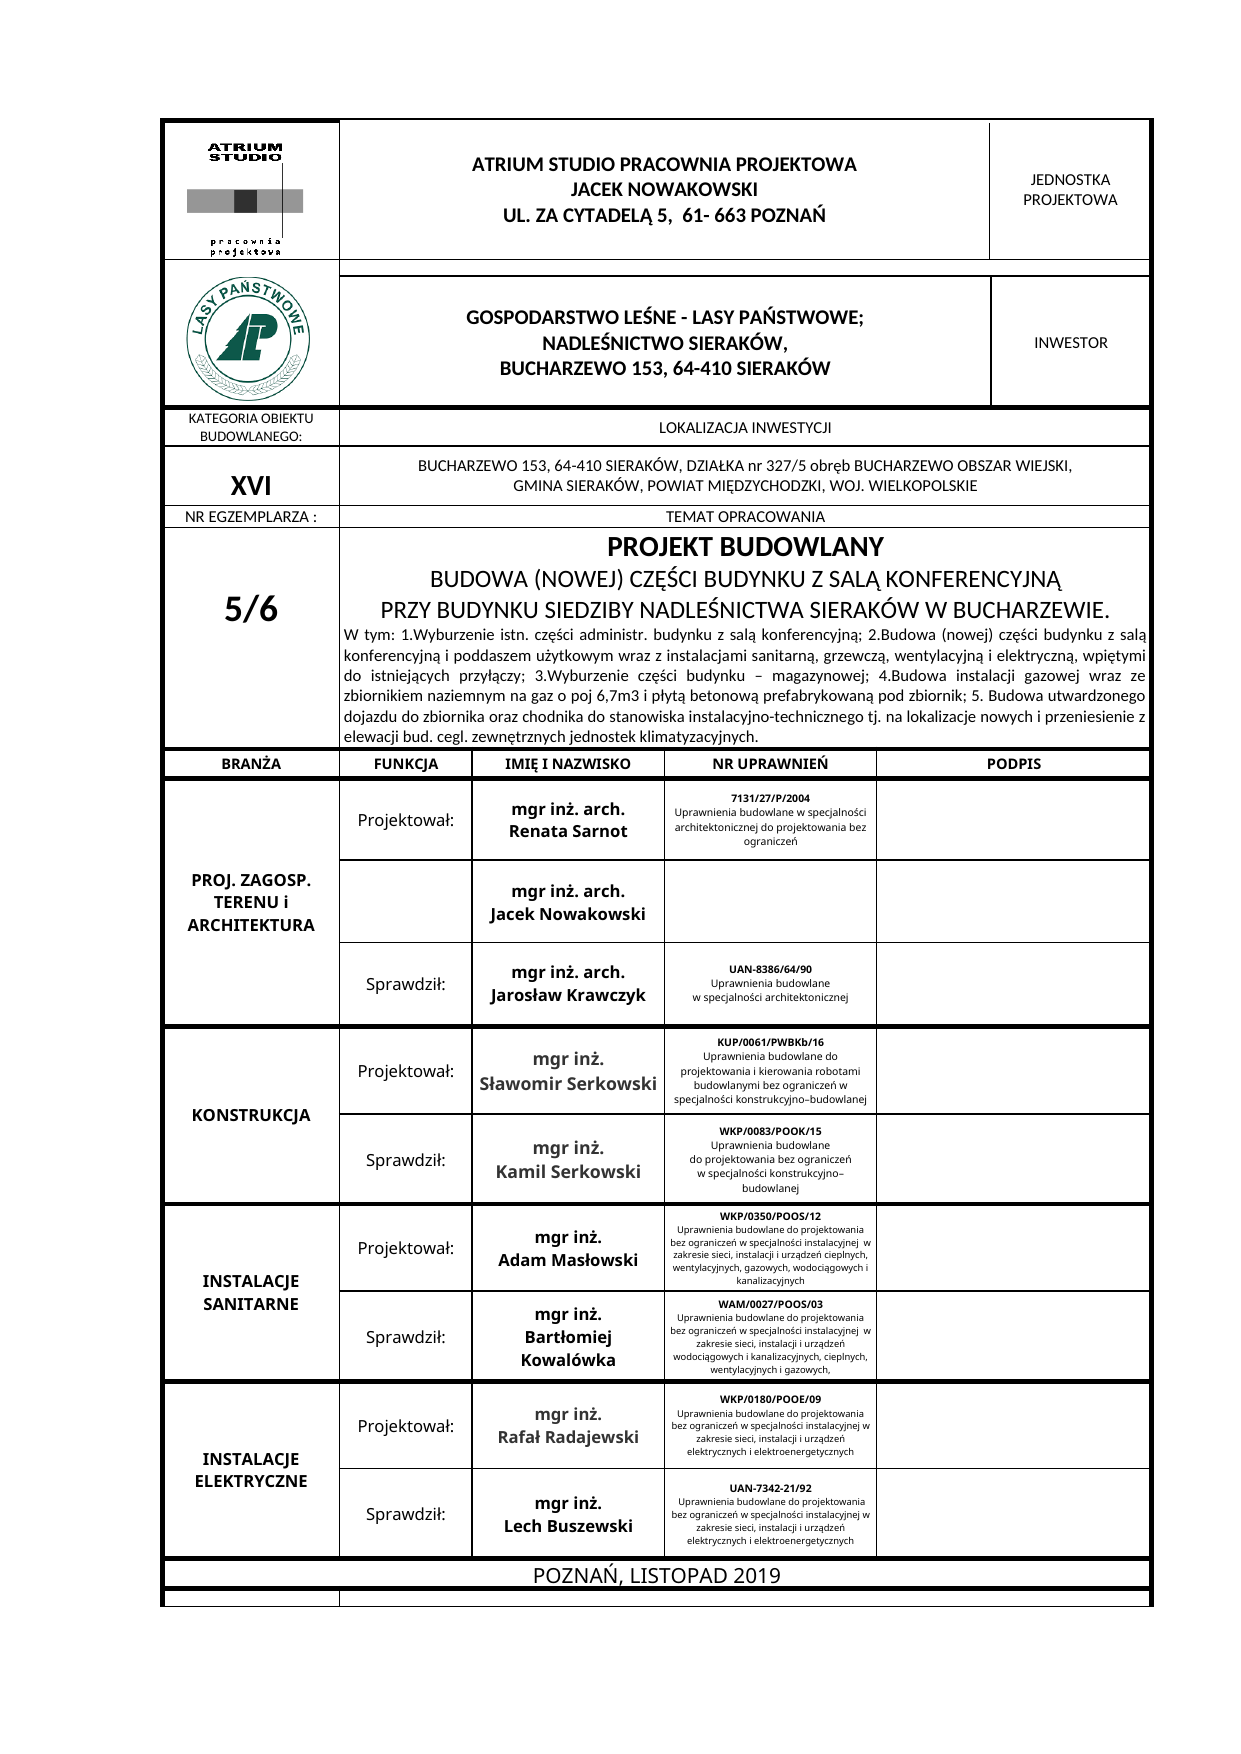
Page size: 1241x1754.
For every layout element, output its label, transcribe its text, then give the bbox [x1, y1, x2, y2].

table_cell WKP/0180/POOE/09 Uprawnienia budowlane do projektowania bez ograniczeń w specjalności instalacyjnej w zakresie sieci, instalacji i urządzeń elektrycznych i elektroenergetycznych [665, 1384, 876, 1467]
table_cell Projektował: [340, 1029, 471, 1113]
table_cell PODPIS [877, 751, 1149, 776]
table_cell WAM/0027/POOS/03 Uprawnienia budowlane do projektowania bez ograniczeń w specjalności instalacyjnej w zakresie sieci, instalacji i urządzeń wodociągowych i kanalizacyjnych, cieplnych, wentylacyjnych i gazowych, [665, 1292, 876, 1379]
table_cell mgr inż. Rafał Radajewski [473, 1384, 664, 1467]
table_cell Projektował: [340, 1384, 471, 1467]
table_cell [877, 1292, 1149, 1379]
table_cell Projektował: [340, 1206, 471, 1290]
table_cell [877, 943, 1149, 1024]
table_cell [877, 1029, 1149, 1113]
table_cell BRANŻA [165, 751, 339, 776]
table_cell mgr inż. arch. Jarosław Krawczyk [473, 943, 664, 1024]
table_cell mgr inż. Bartłomiej Kowalówka [473, 1292, 664, 1379]
table_cell BUCHARZEWO 153, 64-410 SIERAKÓW, DZIAŁKA nr 327/5 obręb BUCHARZEWO OBSZAR WIEJSKI, GMINA SIERAKÓW, POWIAT MIĘDZYCHODZKI, WOJ. WIELKOPOLSKIE [340, 447, 1149, 504]
table_cell mgr inż. Lech Buszewski [473, 1469, 664, 1556]
table_cell [877, 1384, 1149, 1467]
table_cell POZNAŃ, LISTOPAD 2019 [165, 1561, 1149, 1586]
table_cell INWESTOR [992, 277, 1149, 405]
table_cell Sprawdził: [340, 1292, 471, 1379]
table_cell [665, 861, 876, 942]
table_cell KONSTRUKCJA [165, 1029, 339, 1202]
table_cell mgr inż. arch. Jacek Nowakowski [473, 861, 664, 942]
table_cell NR UPRAWNIEŃ [665, 751, 876, 776]
table_cell Sprawdził: [340, 943, 471, 1024]
picture [186, 277, 326, 401]
table_cell [877, 861, 1149, 942]
table_cell [165, 123, 339, 258]
table_cell TEMAT OPRACOWANIA [340, 506, 1149, 526]
table_cell KUP/0061/PWBKb/16 Uprawnienia budowlane do projektowania i kierowania robotami budowlanymi bez ograniczeń w specjalności konstrukcyjno–budowlanej [665, 1029, 876, 1113]
table_cell [877, 1115, 1149, 1202]
table_cell [877, 1469, 1149, 1556]
table_cell UAN-8386/64/90 Uprawnienia budowlane w specjalności architektonicznej [665, 943, 876, 1024]
table_cell [340, 260, 1149, 275]
table_cell KATEGORIA OBIEKTU BUDOWLANEGO: [165, 410, 339, 445]
table_cell WKP/0083/POOK/15 Uprawnienia budowlane do projektowania bez ograniczeń w specjalności konstrukcyjno–budowlanej [665, 1115, 876, 1202]
table_cell NR EGZEMPLARZA : [165, 506, 339, 526]
table_cell Sprawdził: [340, 1115, 471, 1202]
table_cell PROJ. ZAGOSP. TERENU i ARCHITEKTURA [165, 781, 339, 1024]
table_cell XVI [165, 447, 339, 504]
table_cell mgr inż. Adam Masłowski [473, 1206, 664, 1290]
table_cell LOKALIZACJA INWESTYCJI [340, 410, 1149, 445]
table_cell INSTALACJE ELEKTRYCZNE [165, 1384, 339, 1556]
table_cell WKP/0350/POOS/12 Uprawnienia budowlane do projektowania bez ograniczeń w specjalności instalacyjnej w zakresie sieci, instalacji i urządzeń cieplnych, wentylacyjnych, gazowych, wodociągowych i kanalizacyjnych [665, 1206, 876, 1290]
table_cell JEDNOSTKA PROJEKTOWA [989, 120, 1149, 258]
table_cell FUNKCJA [340, 751, 471, 776]
table_cell [877, 781, 1149, 859]
table_cell [877, 1206, 1149, 1290]
table_cell [165, 1591, 339, 1606]
table_cell ATRIUM STUDIO PRACOWNIA PROJEKTOWA JACEK NOWAKOWSKI UL. ZA CYTADELĄ 5, 61- 663 POZNAŃ [340, 120, 989, 258]
table_cell Sprawdził: [340, 1469, 471, 1556]
table_cell mgr inż. arch. Renata Sarnot [473, 781, 664, 859]
table_cell mgr inż. Sławomir Serkowski [473, 1029, 664, 1113]
table_cell UAN-7342-21/92 Uprawnienia budowlane do projektowania bez ograniczeń w specjalności instalacyjnej w zakresie sieci, instalacji i urządzeń elektrycznych i elektroenergetycznych [665, 1469, 876, 1556]
table_cell PROJEKT BUDOWLANY BUDOWA (NOWEJ) CZĘŚCI BUDYNKU Z SALĄ KONFERENCYJNĄ PRZY BUDYNKU SIEDZIBY NADLEŚNICTWA SIERAKÓW W BUCHARZEWIE. W tym: 1.Wyburzenie istn. części administr. budynku z salą konferencyjną; 2.Budowa (nowej) części budynku z salą konferencyjną i poddaszem użytkowym wraz z instalacjami sanitarną, grzewczą, wentylacyjną i elektryczną, wpiętymi do istniejących przyłączy; 3.Wyburzenie części budynku – magazynowej; 4.Budowa instalacji gazowej wraz ze zbiornikiem naziemnym na gaz o poj 6,7m3 i płytą betonową prefabrykowaną pod zbiornik; 5. Budowa utwardzonego dojazdu do zbiornika oraz chodnika do stanowiska instalacyjno-technicznego tj. na lokalizacje nowych i przeniesienie z elewacji bud. cegl. zewnętrznych jednostek klimatyzacyjnych. [340, 528, 1149, 747]
table_cell 5/6 [165, 528, 339, 747]
table_cell [340, 861, 471, 942]
table_cell 7131/27/P/2004 Uprawnienia budowlane w specjalności architektonicznej do projektowania bez ograniczeń [665, 781, 876, 859]
table_cell mgr inż. Kamil Serkowski [473, 1115, 664, 1202]
table_cell Projektował: [340, 781, 471, 859]
table_cell [165, 260, 339, 405]
table_cell IMIĘ I NAZWISKO [473, 751, 664, 776]
table_cell INSTALACJE SANITARNE [165, 1206, 339, 1379]
table_cell [340, 1591, 1149, 1606]
table_cell GOSPODARSTWO LEŚNE - LASY PAŃSTWOWE; NADLEŚNICTWO SIERAKÓW, BUCHARZEWO 153, 64-410 SIERAKÓW [340, 277, 990, 405]
